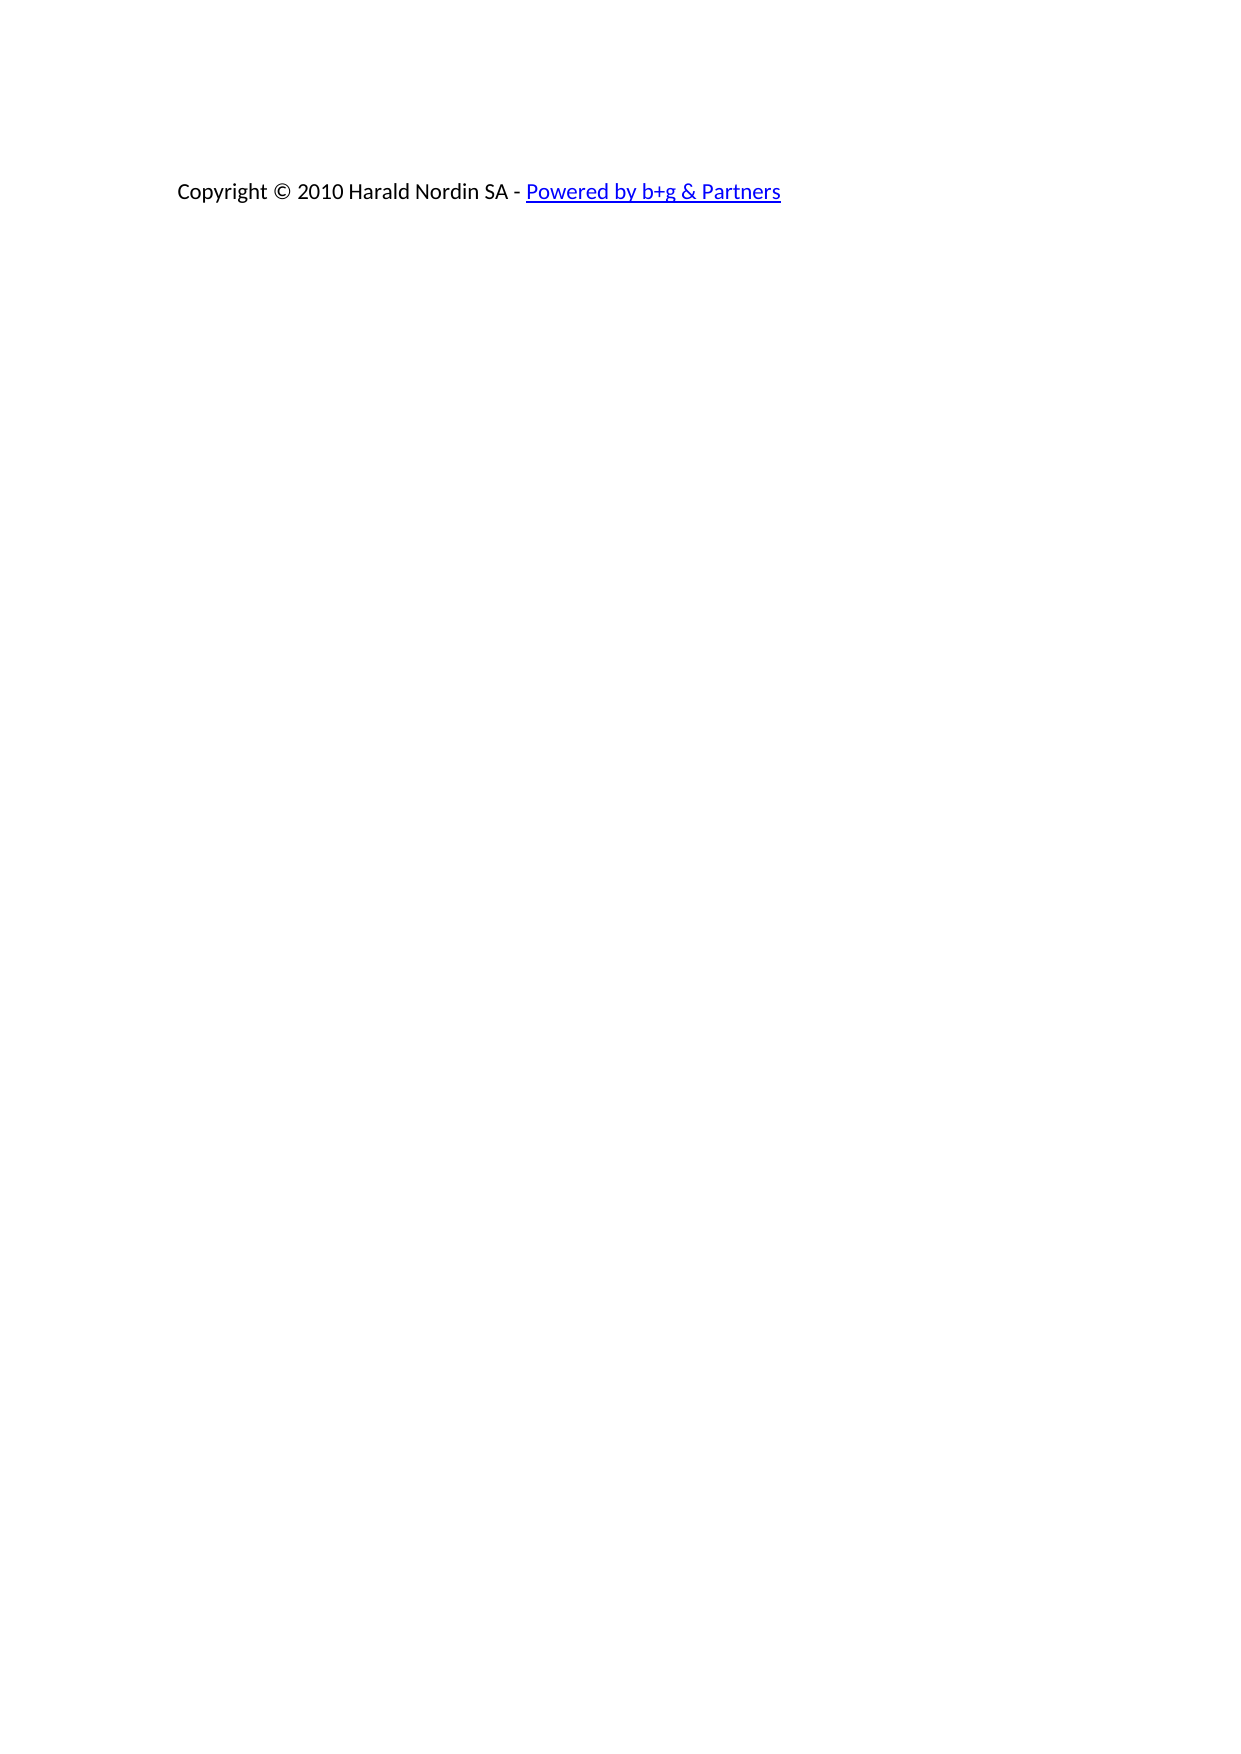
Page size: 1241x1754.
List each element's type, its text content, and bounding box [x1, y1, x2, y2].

text Copyright © 2010 Harald Nordin SA - Powered by b+g & Partners [177, 177, 1181, 205]
